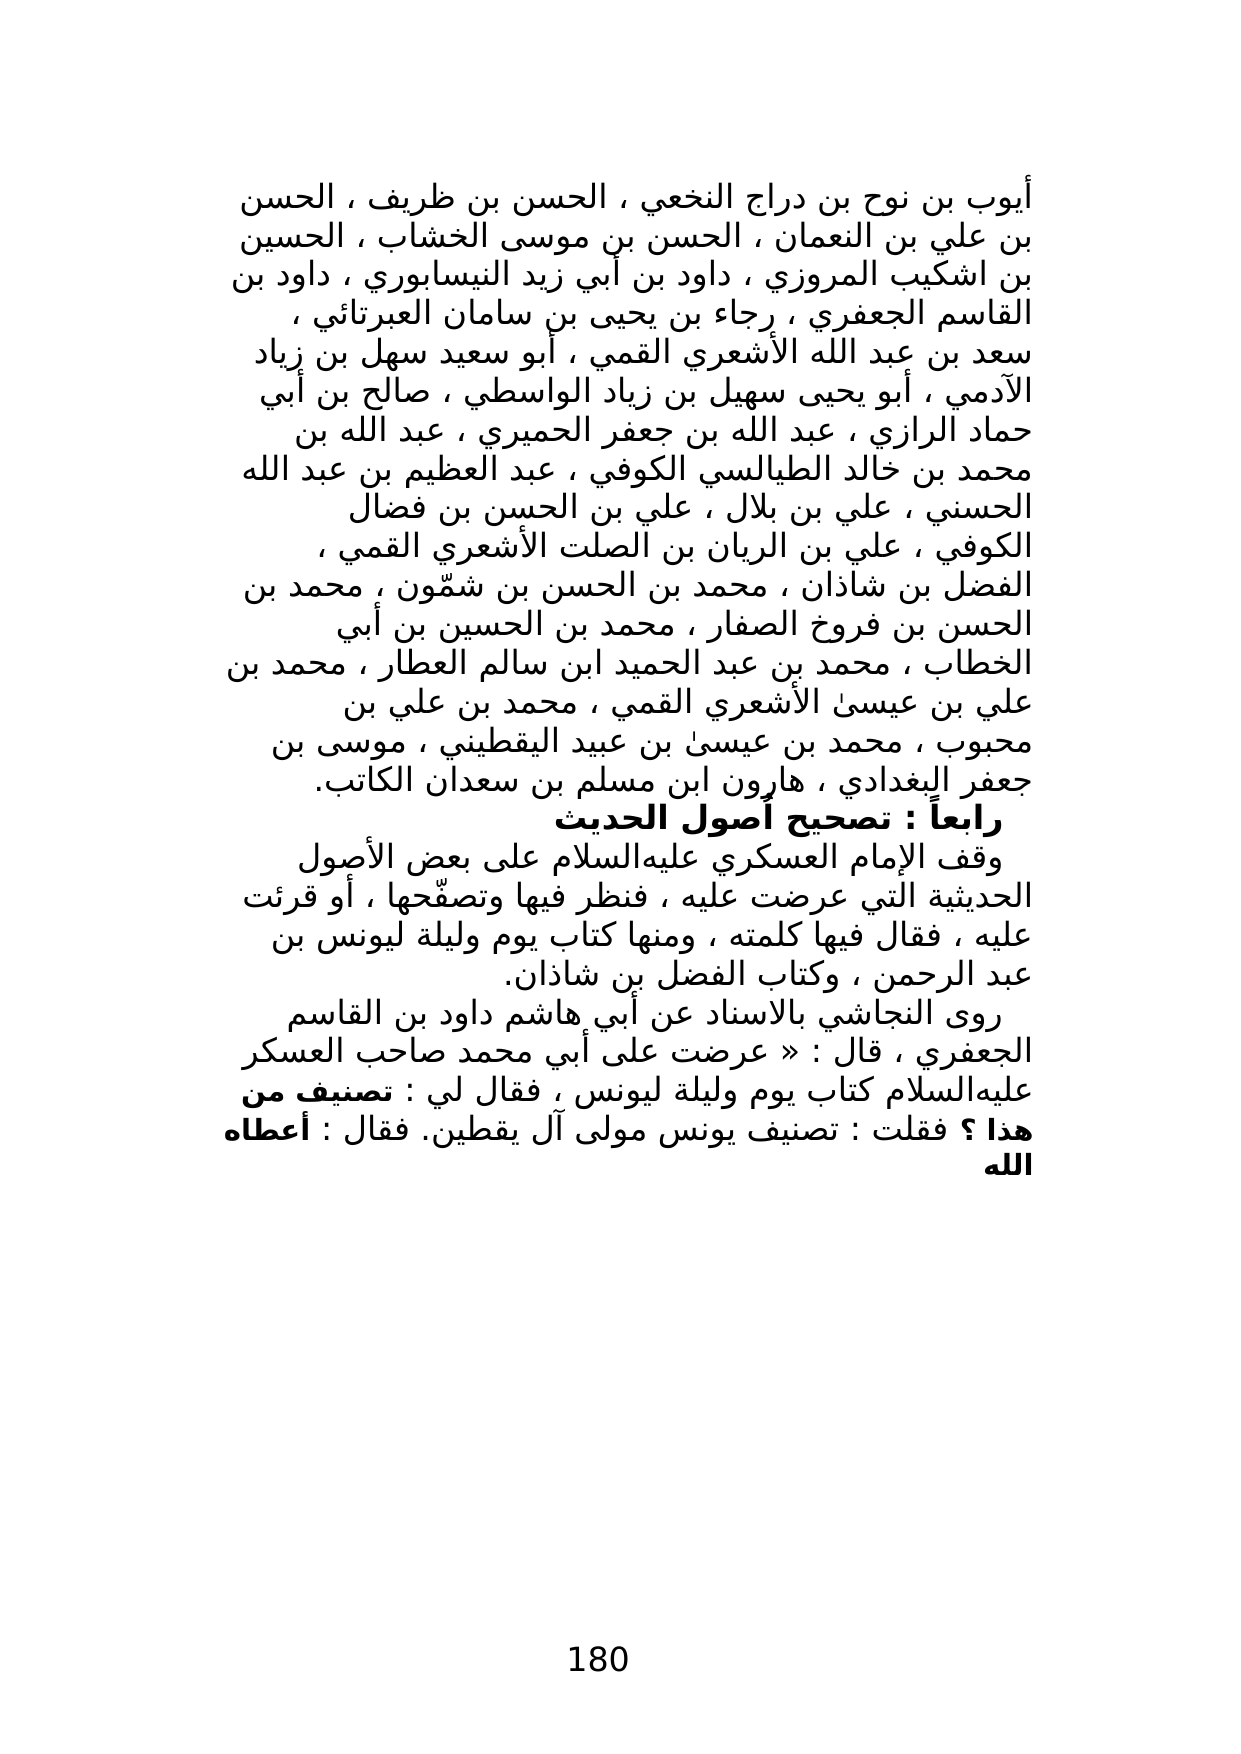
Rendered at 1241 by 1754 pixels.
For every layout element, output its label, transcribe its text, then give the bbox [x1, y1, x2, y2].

text وقف الإمام العسكري عليه‌السلام على بعض الأصول الحديثية التي عرضت عليه ، فنظر فيها وتصفّحها ، أو قرئت عليه ، فقال فيها كلمته ، ومنها كتاب يوم وليلة ليونس بن عبد الرحمن ، وكتاب الفضل بن شاذان. [222, 838, 1033, 993]
text أيوب بن نوح بن دراج النخعي ، الحسن بن ظريف ، الحسن بن علي بن النعمان ، الحسن بن موسى الخشاب ، الحسين بن اشكيب المروزي ، داود بن أبي زيد النيسابوري ، داود بن القاسم الجعفري ، رجاء بن يحيى بن سامان العبرتائي ، سعد بن عبد الله الأشعري القمي ، أبو سعيد سهل بن زياد الآدمي ، أبو يحيى سهيل بن زياد الواسطي ، صالح بن أبي حماد الرازي ، عبد الله بن جعفر الحميري ، عبد الله بن محمد بن خالد الطيالسي الكوفي ، عبد العظيم بن عبد الله الحسني ، علي بن بلال ، علي بن الحسن بن فضال الكوفي ، علي بن الريان بن الصلت الأشعري القمي ، الفضل بن شاذان ، محمد بن الحسن بن شمّون ، محمد بن الحسن بن فروخ الصفار ، محمد بن الحسين بن أبي الخطاب ، محمد بن عبد الحميد ابن سالم العطار ، محمد بن علي بن عيسىٰ الأشعري القمي ، محمد بن علي بن محبوب ، محمد بن عيسىٰ بن عبيد اليقطيني ، موسى بن جعفر البغدادي ، هارون ابن مسلم بن سعدان الكاتب. [222, 177, 1033, 799]
text روى النجاشي بالاسناد عن أبي هاشم داود بن القاسم الجعفري ، قال : « عرضت على أبي محمد صاحب العسكر عليه‌السلام كتاب يوم وليلة ليونس ، فقال لي : تصنيف من هذا ؟ فقلت : تصنيف يونس مولى آل يقطين. فقال : أعطاه الله [222, 993, 1033, 1182]
text رابعاً : تصحيح اُصول الحديث [222, 799, 1033, 838]
